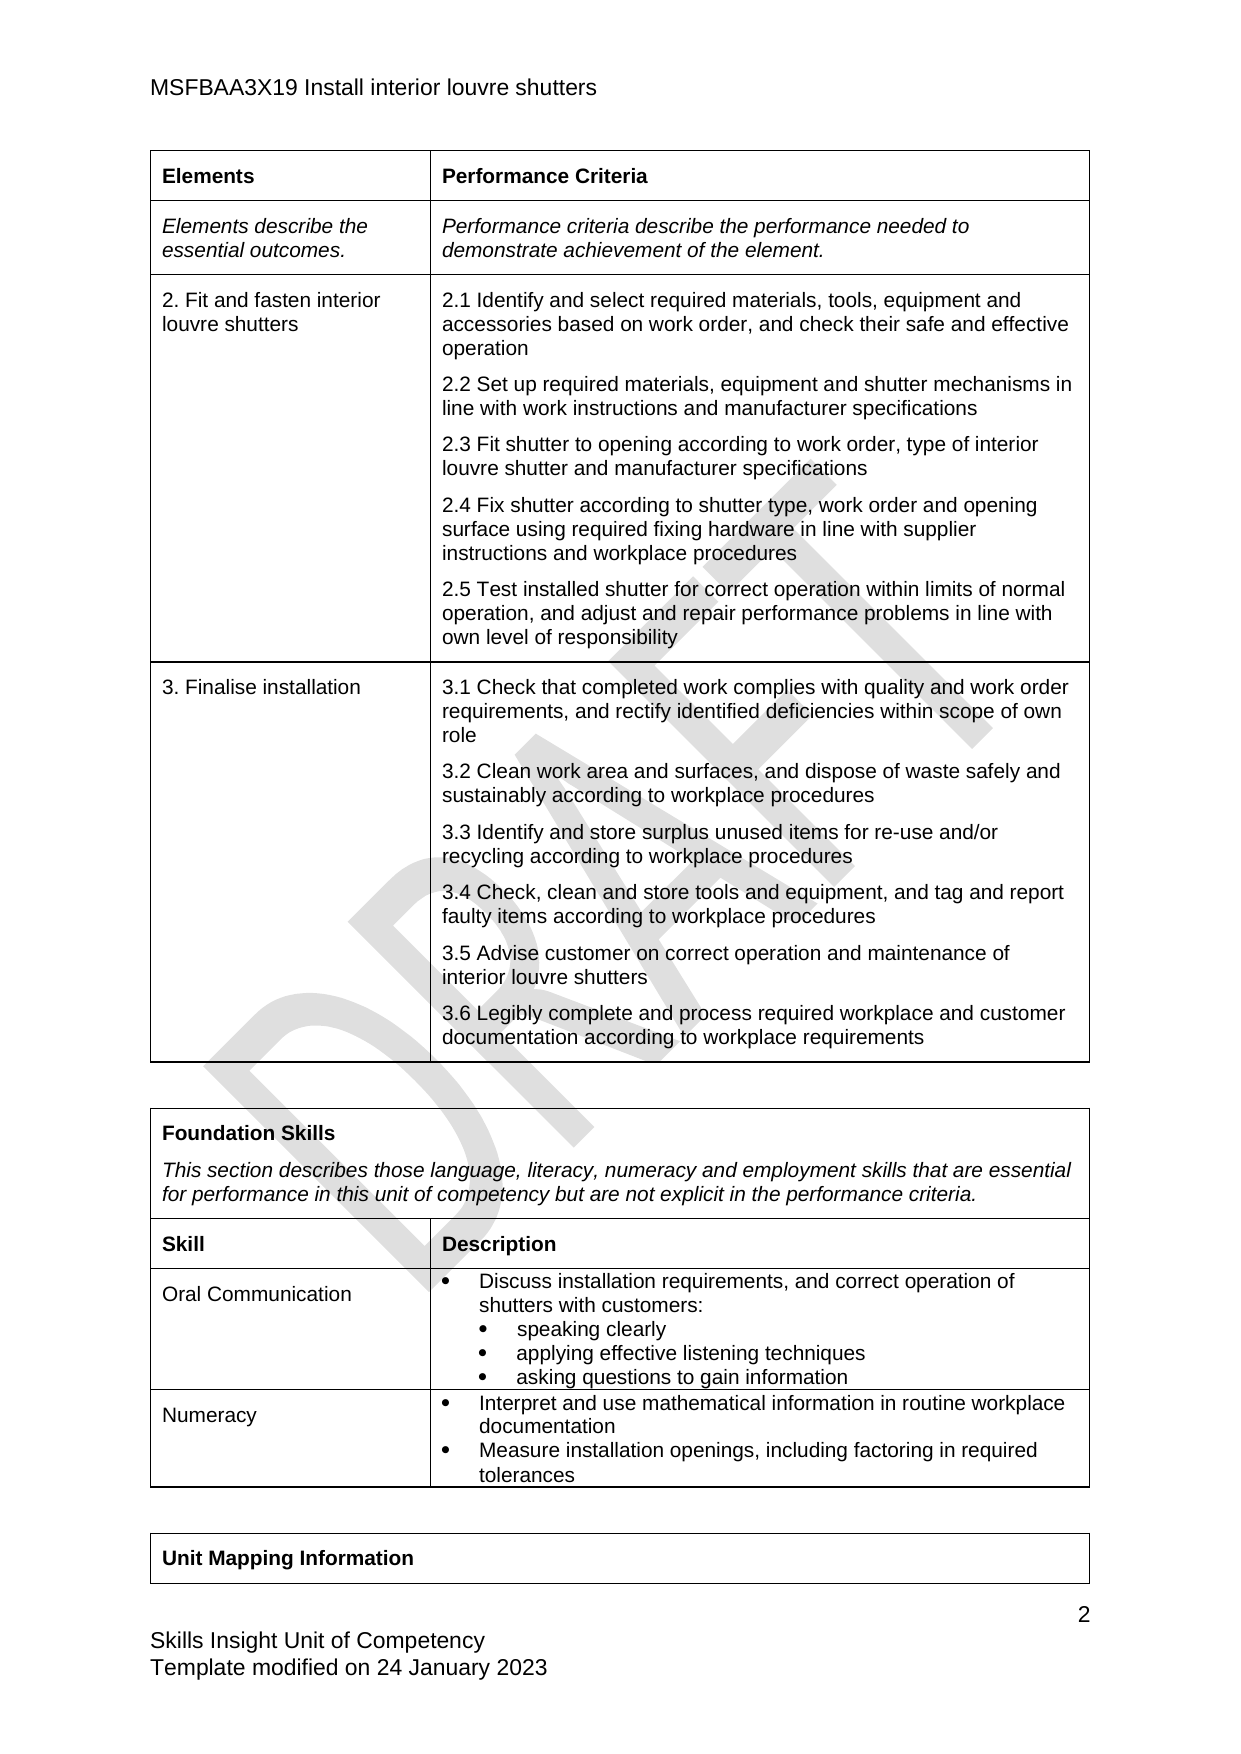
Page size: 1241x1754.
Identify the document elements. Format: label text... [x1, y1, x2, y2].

table_cell 3.1 Check that completed work complies with quality and work order requirements, and rectify identified deficiencies within scope of own role 3.2 Clean work area and surfaces, and dispose of waste safely and sustainably according to workplace procedures 3.3 Identify and store surplus unused items for re-use and/or recycling according to workplace procedures 3.4 Check, clean and store tools and equipment, and tag and report faulty items according to workplace procedures 3.5 Advise customer on correct operation and maintenance of interior louvre shutters 3.6 Legibly complete and process required workplace and customer documentation according to workplace requirements [431, 663, 1089, 1061]
table_cell 2.1 Identify and select required materials, tools, equipment and accessories based on work order, and check their safe and effective operation 2.2 Set up required materials, equipment and shutter mechanisms in line with work instructions and manufacturer specifications 2.3 Fit shutter to opening according to work order, type of interior louvre shutter and manufacturer specifications 2.4 Fix shutter according to shutter type, work order and opening surface using required fixing hardware in line with supplier instructions and workplace procedures 2.5 Test installed shutter for correct operation within limits of normal operation, and adjust and repair performance problems in line with own level of responsibility [431, 275, 1089, 661]
table_header Foundation Skills This section describes those language, literacy, numeracy and employment skills that are essential for performance in this unit of competency but are not explicit in the performance criteria. [151, 1109, 1089, 1218]
table_header Performance Criteria [431, 151, 1089, 200]
table_cell Skill [151, 1219, 430, 1268]
table_cell Oral Communication [151, 1269, 430, 1389]
table_cell 2. Fit and fasten interior louvre shutters [151, 275, 430, 661]
table_cell Elements describe the essential outcomes. [151, 201, 430, 274]
table_header Unit Mapping Information [151, 1534, 1089, 1582]
table_cell Description [431, 1219, 1089, 1268]
table_cell Performance criteria describe the performance needed to demonstrate achievement of the element. [431, 201, 1089, 274]
table_cell Numeracy [151, 1390, 430, 1486]
table_header Elements [151, 151, 430, 200]
table_cell 3. Finalise installation [151, 663, 430, 1061]
table_cell Discuss installation requirements, and correct operation of shutters with customers: speaking clearly applying effective listening techniques asking questions to gain information [431, 1269, 1089, 1389]
table_cell Interpret and use mathematical information in routine workplace documentation Measure installation openings, including factoring in required tolerances [431, 1390, 1089, 1486]
